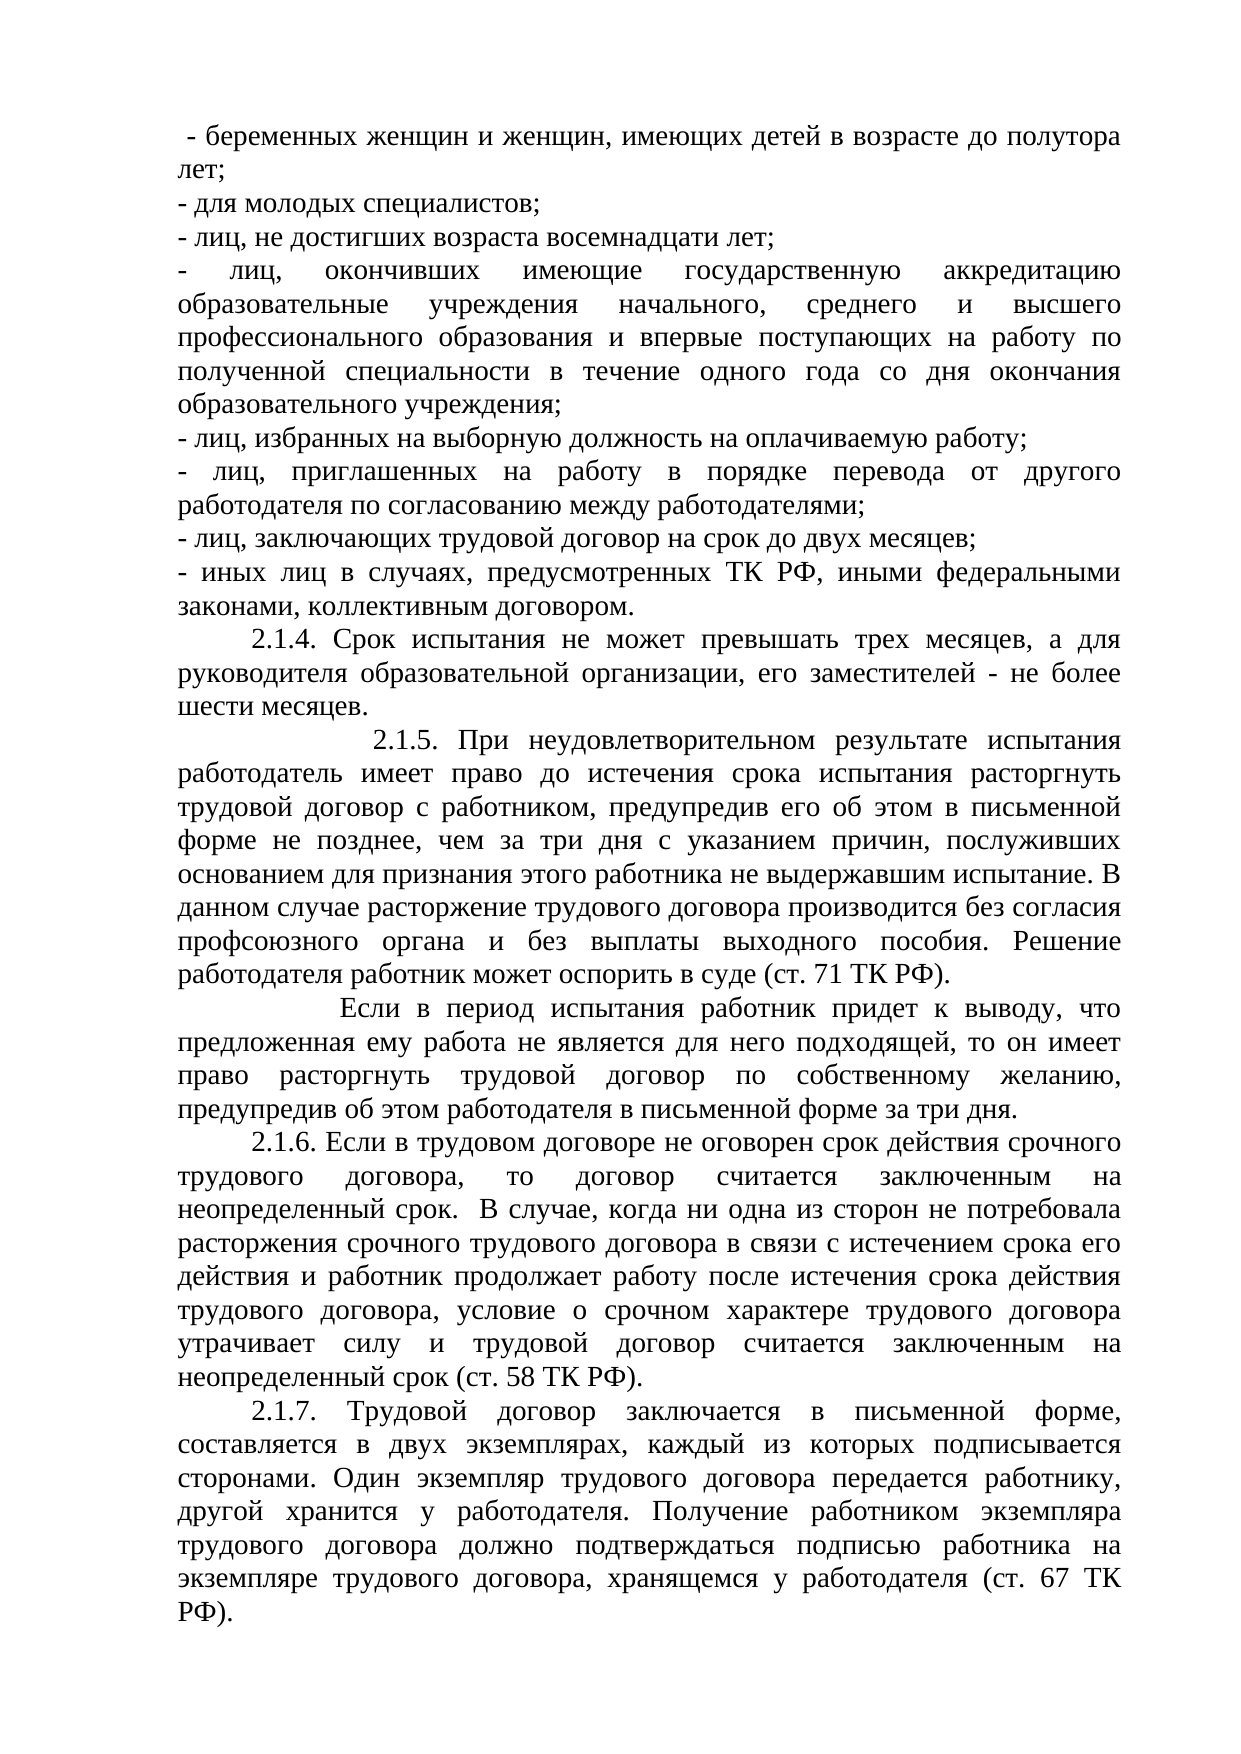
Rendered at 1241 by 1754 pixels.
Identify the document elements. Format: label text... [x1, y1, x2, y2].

text - иных лиц в случаях, предусмотренных ТК РФ, иными федеральными законами, коллективным договором. [177, 554, 1122, 621]
text - лиц, заключающих трудовой договор на срок до двух месяцев; [177, 521, 1122, 554]
text - лиц, не достигших возраста восемнадцати лет; [177, 219, 1122, 252]
text - лиц, приглашенных на работу в порядке перевода от другого работодателя по согласованию между работодателями; [177, 453, 1122, 521]
text - для молодых специалистов; [177, 185, 1122, 219]
text Если в период испытания работник придет к выводу, что предложенная ему работа не является для него подходящей, то он имеет право расторгнуть трудовой договор по собственному желанию, предупредив об этом работодателя в письменной форме за три дня. [177, 990, 1122, 1124]
text 2.1.6. Если в трудовом договоре не оговорен срок действия срочного трудового договора, то договор считается заключенным на неопределенный срок. В случае, когда ни одна из сторон не потребовала расторжения срочного трудового договора в связи с истечением срока его действия и работник продолжает работу после истечения срока действия трудового договора, условие о срочном характере трудового договора утрачивает силу и трудовой договор считается заключенным на неопределенный срок (ст. 58 ТК РФ). [177, 1124, 1122, 1393]
text - беременных женщин и женщин, имеющих детей в возрасте до полутора лет; [177, 118, 1122, 185]
text 2.1.7. Трудовой договор заключается в письменной форме, составляется в двух экземплярах, каждый из которых подписывается сторонами. Один экземпляр трудового договора передается работнику, другой хранится у работодателя. Получение работником экземпляра трудового договора должно подтверждаться подписью работника на экземпляре трудового договора, хранящемся у работодателя (ст. 67 ТК РФ). [177, 1393, 1122, 1627]
text - лиц, избранных на выборную должность на оплачиваемую работу; [177, 420, 1122, 453]
text 2.1.4. Срок испытания не может превышать трех месяцев, а для руководителя образовательной организации, его заместителей - не более шести месяцев. [177, 621, 1122, 722]
text - лиц, окончивших имеющие государственную аккредитацию образовательные учреждения начального, среднего и высшего профессионального образования и впервые поступающих на работу по полученной специальности в течение одного года со дня окончания образовательного учреждения; [177, 252, 1122, 420]
text 2.1.5. При неудовлетворительном результате испытания работодатель имеет право до истечения срока испытания расторгнуть трудовой договор с работником, предупредив его об этом в письменной форме не позднее, чем за три дня с указанием причин, послуживших основанием для признания этого работника не выдержавшим испытание. В данном случае расторжение трудового договора производится без согласия профсоюзного органа и без выплаты выходного пособия. Решение работодателя работник может оспорить в суде (ст. 71 ТК РФ). [177, 722, 1122, 990]
